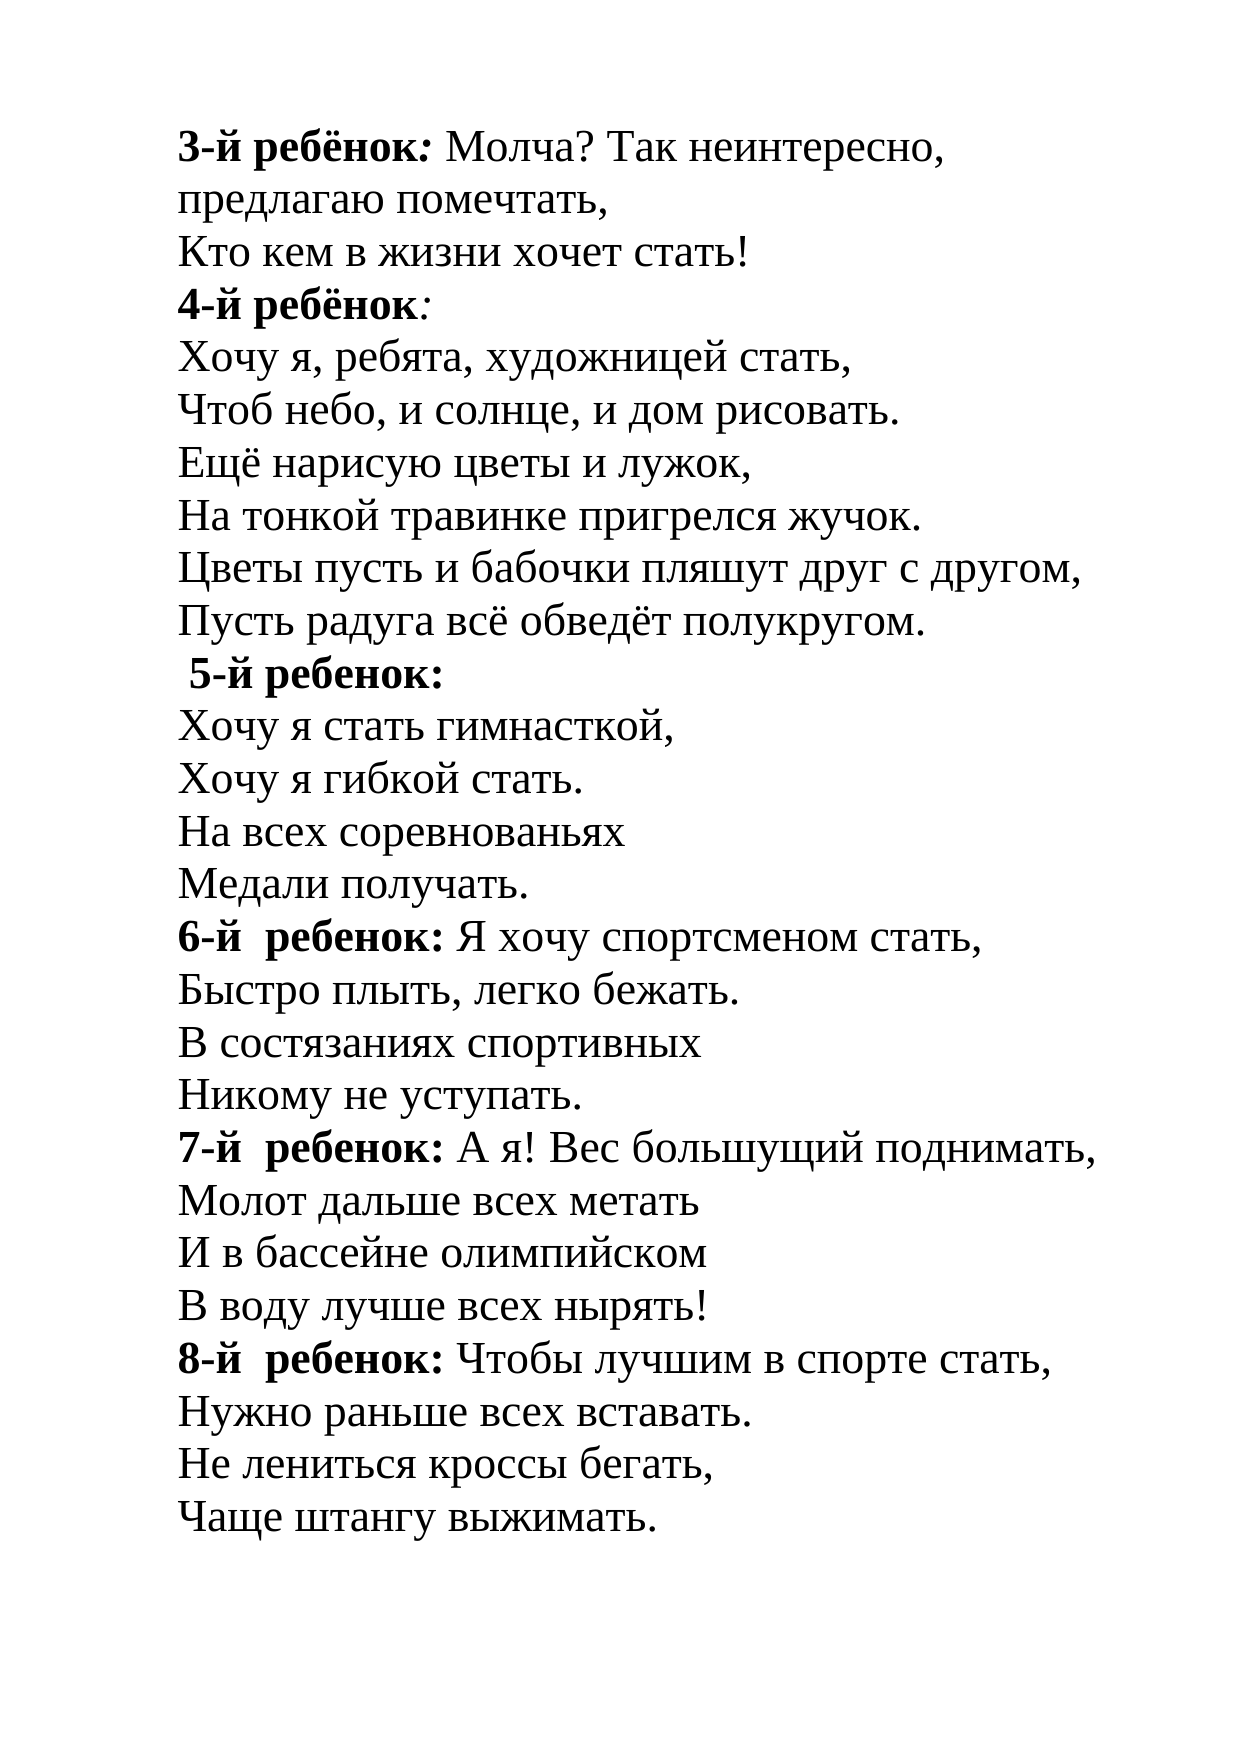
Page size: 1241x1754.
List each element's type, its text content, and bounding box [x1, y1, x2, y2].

text 6-й ребенок: Я хочу спортсменом стать, Быстро плыть, легко бежать. В состязаниях спортивных Никому не уступать. 7-й ребенок: А я! Вес большущий поднимать, Молот дальше всех метать И в бассейне олимпийском В воду лучше всех нырять! 8-й ребенок: Чтобы лучшим в спорте стать, Нужно раньше всех вставать. Не лениться кроссы бегать, Чаще штангу выжимать. [177, 909, 1152, 1541]
text Цветы пусть и бабочки пляшут друг с другом, [177, 540, 1152, 592]
text Хочу я, ребята, художницей стать, [177, 329, 1152, 382]
text Пусть радуга всё обведёт полукругом. [177, 592, 1152, 645]
text Медали получать. [177, 856, 1152, 909]
text 3-й ребёнок: Молча? Так неинтересно, предлагаю помечтать, [177, 118, 1152, 223]
text Ещё нарисую цветы и лужок, [177, 434, 1152, 487]
text Чтоб небо, и солнце, и дом рисовать. [177, 382, 1152, 434]
text Кто кем в жизни хочет стать! [177, 223, 1152, 276]
text На тонкой травинке пригрелся жучок. [177, 487, 1152, 540]
text На всех соревнованьях [177, 803, 1152, 856]
text Хочу я гибкой стать. [177, 751, 1152, 803]
text 4-й ребёнок: [177, 276, 1152, 329]
text 5-й ребенок: [177, 645, 1152, 698]
text Хочу я стать гимнасткой, [177, 698, 1152, 751]
